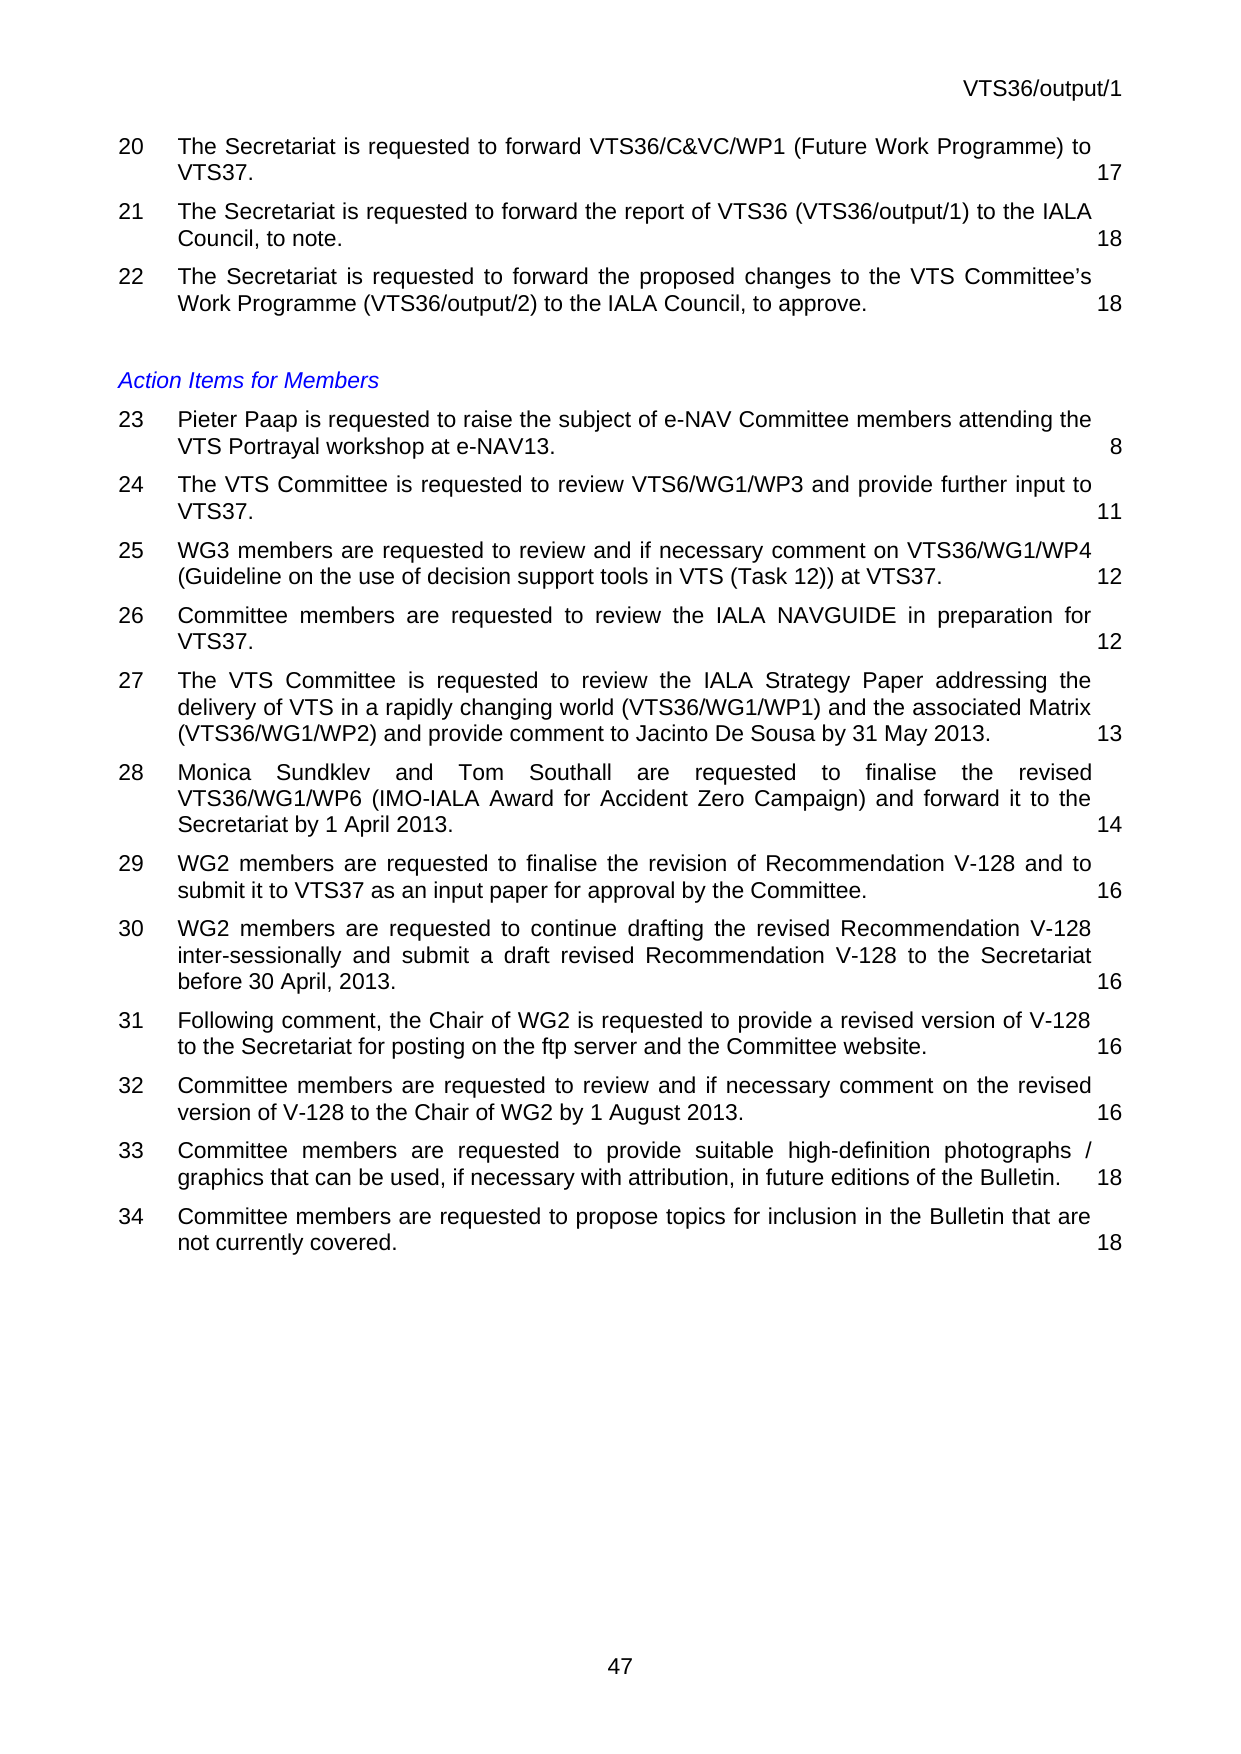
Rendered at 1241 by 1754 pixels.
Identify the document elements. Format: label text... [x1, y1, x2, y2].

text Action Items for Members [118, 367, 1122, 394]
text Pieter Paap is requested to raise the subject of e-NAV Committee members attending the VTS Portrayal workshop at e-NAV13. 8 [118, 406, 1092, 459]
text The VTS Committee is requested to review VTS6/WG1/WP3 and provide further input to VTS37. 11 [118, 471, 1092, 524]
text Committee members are requested to propose topics for inclusion in the Bulletin that are not currently covered. 18 [118, 1203, 1092, 1255]
text Following comment, the Chair of WG2 is requested to provide a revised version of V-128 to the Secretariat for posting on the ftp server and the Committee website. 16 [118, 1007, 1092, 1060]
text Committee members are requested to review the IALA NAVGUIDE in preparation for VTS37. 12 [118, 602, 1092, 654]
text Committee members are requested to provide suitable high-definition photographs / graphics that can be used, if necessary with attribution, in future editions of the Bulletin. 18 [118, 1137, 1092, 1190]
text WG2 members are requested to finalise the revision of Recommendation V-128 and to submit it to VTS37 as an input paper for approval by the Committee. 16 [118, 850, 1092, 903]
text Monica Sundklev and Tom Southall are requested to finalise the revised VTS36/WG1/WP6 (IMO-IALA Award for Accident Zero Campaign) and forward it to the Secretariat by 1 April 2013. 14 [118, 759, 1092, 838]
text WG2 members are requested to continue drafting the revised Recommendation V-128 inter-sessionally and submit a draft revised Recommendation V-128 to the Secretariat before 30 April, 2013. 16 [118, 915, 1092, 994]
text Committee members are requested to review and if necessary comment on the revised version of V-128 to the Chair of WG2 by 1 August 2013. 16 [118, 1072, 1092, 1125]
text The Secretariat is requested to forward the report of VTS36 (VTS36/output/1) to the IALA Council, to note. 18 [118, 198, 1092, 251]
text The Secretariat is requested to forward VTS36/C&VC/WP1 (Future Work Programme) to VTS37. 17 [118, 133, 1092, 186]
text The Secretariat is requested to forward the proposed changes to the VTS Committee’s Work Programme (VTS36/output/2) to the IALA Council, to approve. 18 [118, 263, 1092, 316]
text WG3 members are requested to review and if necessary comment on VTS36/WG1/WP4 (Guideline on the use of decision support tools in VTS (Task 12)) at VTS37. 12 [118, 537, 1092, 589]
text The VTS Committee is requested to review the IALA Strategy Paper addressing the delivery of VTS in a rapidly changing world (VTS36/WG1/WP1) and the associated Matrix (VTS36/WG1/WP2) and provide comment to Jacinto De Sousa by 31 May 2013. 13 [118, 667, 1092, 746]
